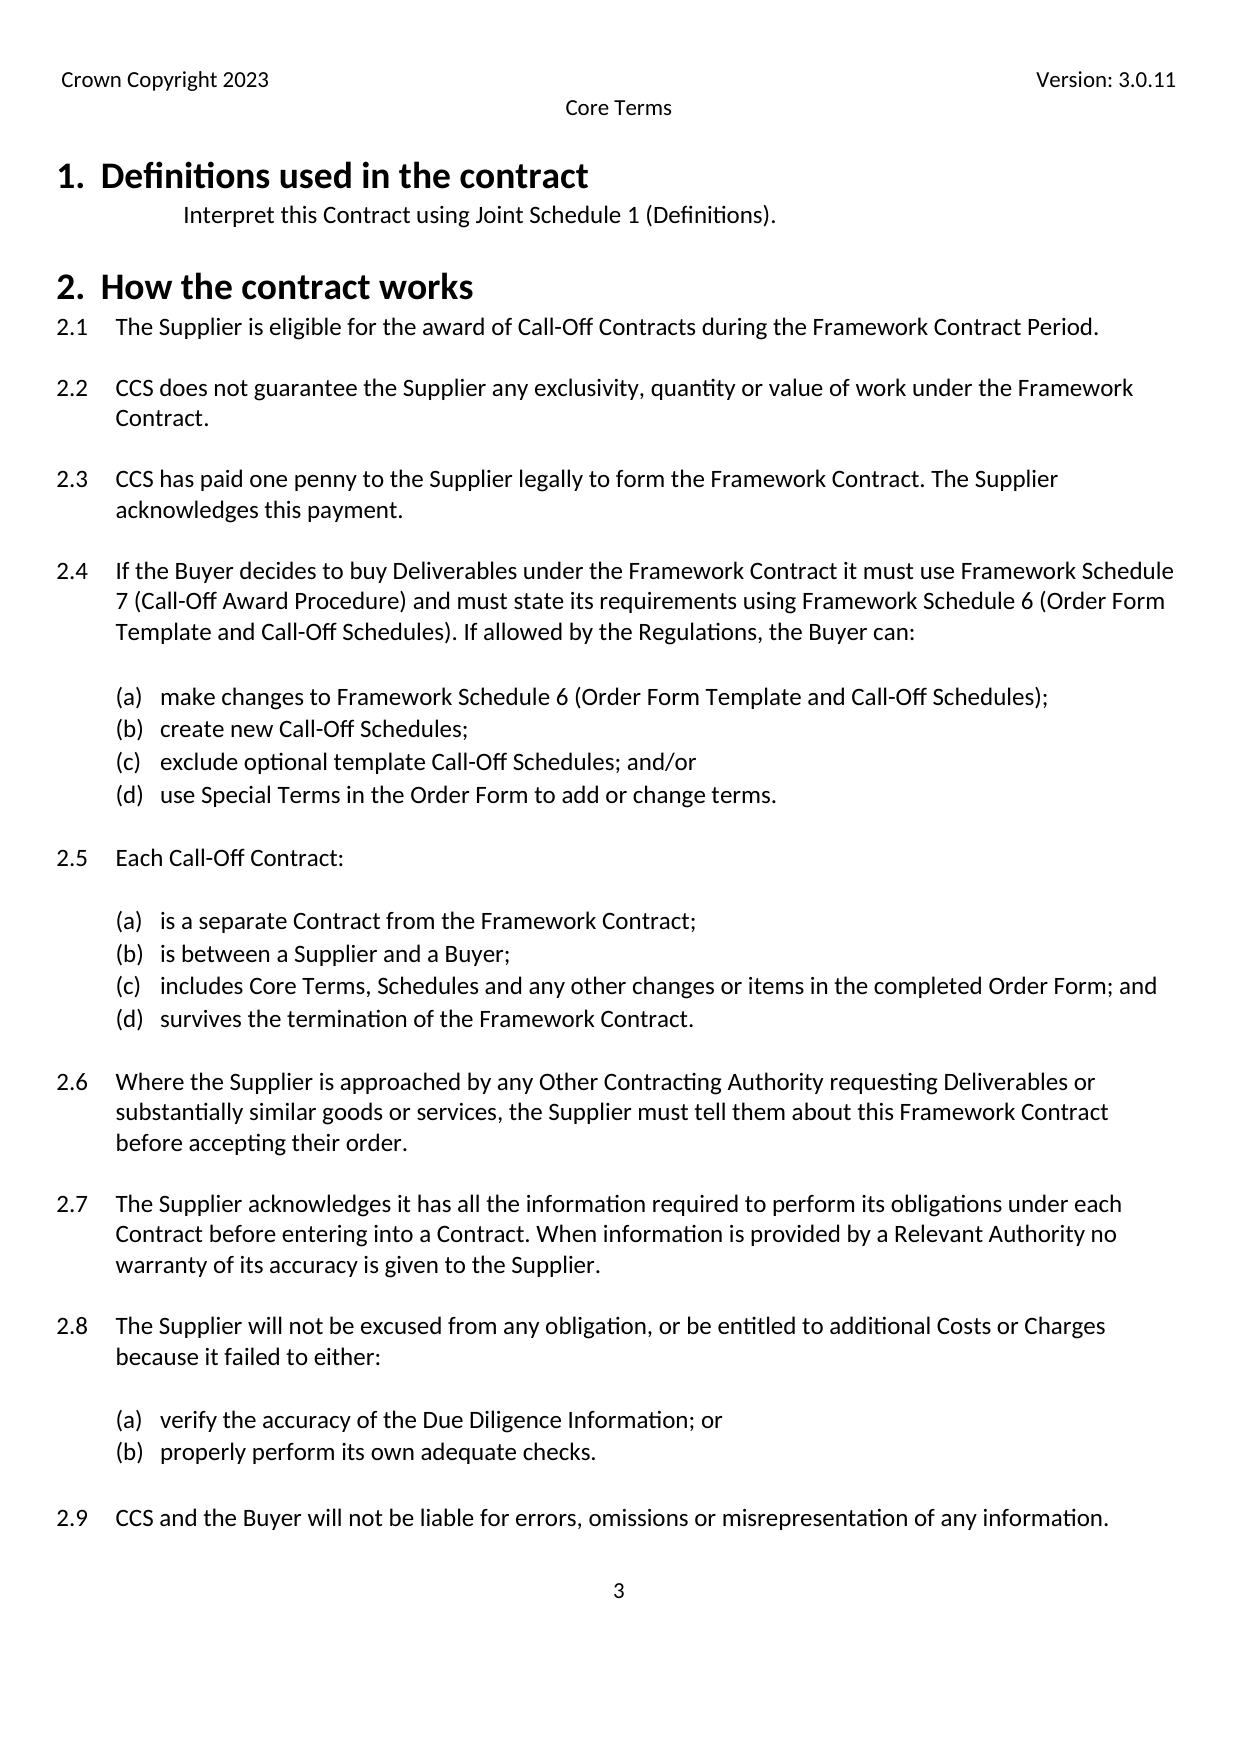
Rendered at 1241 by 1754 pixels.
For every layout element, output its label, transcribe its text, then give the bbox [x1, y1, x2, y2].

list Where the Supplier is approached by any Other Contracting Authority requesting Deliverables or substantially similar goods or services, the Supplier must tell them about this Framework Contract before accepting their order. [56, 1066, 1181, 1188]
list If the Buyer decides to buy Deliverables under the Framework Contract it must use Framework Schedule 7 (Call-Off Award Procedure) and must state its requirements using Framework Schedule 6 (Order Form Template and Call-Off Schedules). If allowed by the Regulations, the Buyer can: [56, 555, 1181, 646]
list make changes to Framework Schedule 6 (Order Form Template and Call-Off Schedules); [115, 681, 1181, 712]
subtitle Definitions used in the contract [56, 152, 1181, 197]
list The Supplier will not be excused from any obligation, or be entitled to additional Costs or Charges because it failed to either: [56, 1310, 1181, 1402]
list properly perform its own adequate checks. [115, 1436, 1181, 1467]
list use Special Terms in the Order Form to add or change terms. [115, 779, 1181, 809]
list CCS and the Buyer will not be liable for errors, omissions or misrepresentation of any information. [56, 1502, 1181, 1532]
list The Supplier acknowledges it has all the information required to perform its obligations under each Contract before entering into a Contract. When information is provided by a Relevant Authority no warranty of its accuracy is given to the Supplier. [56, 1188, 1181, 1310]
text Interpret this Contract using Joint Schedule 1 (Definitions). [146, 199, 1181, 261]
subtitle How the contract works [56, 263, 1181, 308]
list includes Core Terms, Schedules and any other changes or items in the completed Order Form; and [115, 970, 1181, 1001]
list The Supplier is eligible for the award of Call-Off Contracts during the Framework Contract Period. [56, 311, 1181, 372]
list CCS does not guarantee the Supplier any exclusivity, quantity or value of work under the Framework Contract. [56, 372, 1181, 463]
list is between a Supplier and a Buyer; [115, 938, 1181, 968]
list CCS has paid one penny to the Supplier legally to form the Framework Contract. The Supplier acknowledges this payment. [56, 463, 1181, 555]
list is a separate Contract from the Framework Contract; [115, 905, 1181, 936]
list exclude optional template Call-Off Schedules; and/or [115, 746, 1181, 777]
list verify the accuracy of the Due Diligence Information; or [115, 1404, 1181, 1434]
list create new Call-Off Schedules; [115, 714, 1181, 744]
list survives the termination of the Framework Contract. [115, 1003, 1181, 1064]
list Each Call-Off Contract: [56, 842, 1181, 903]
